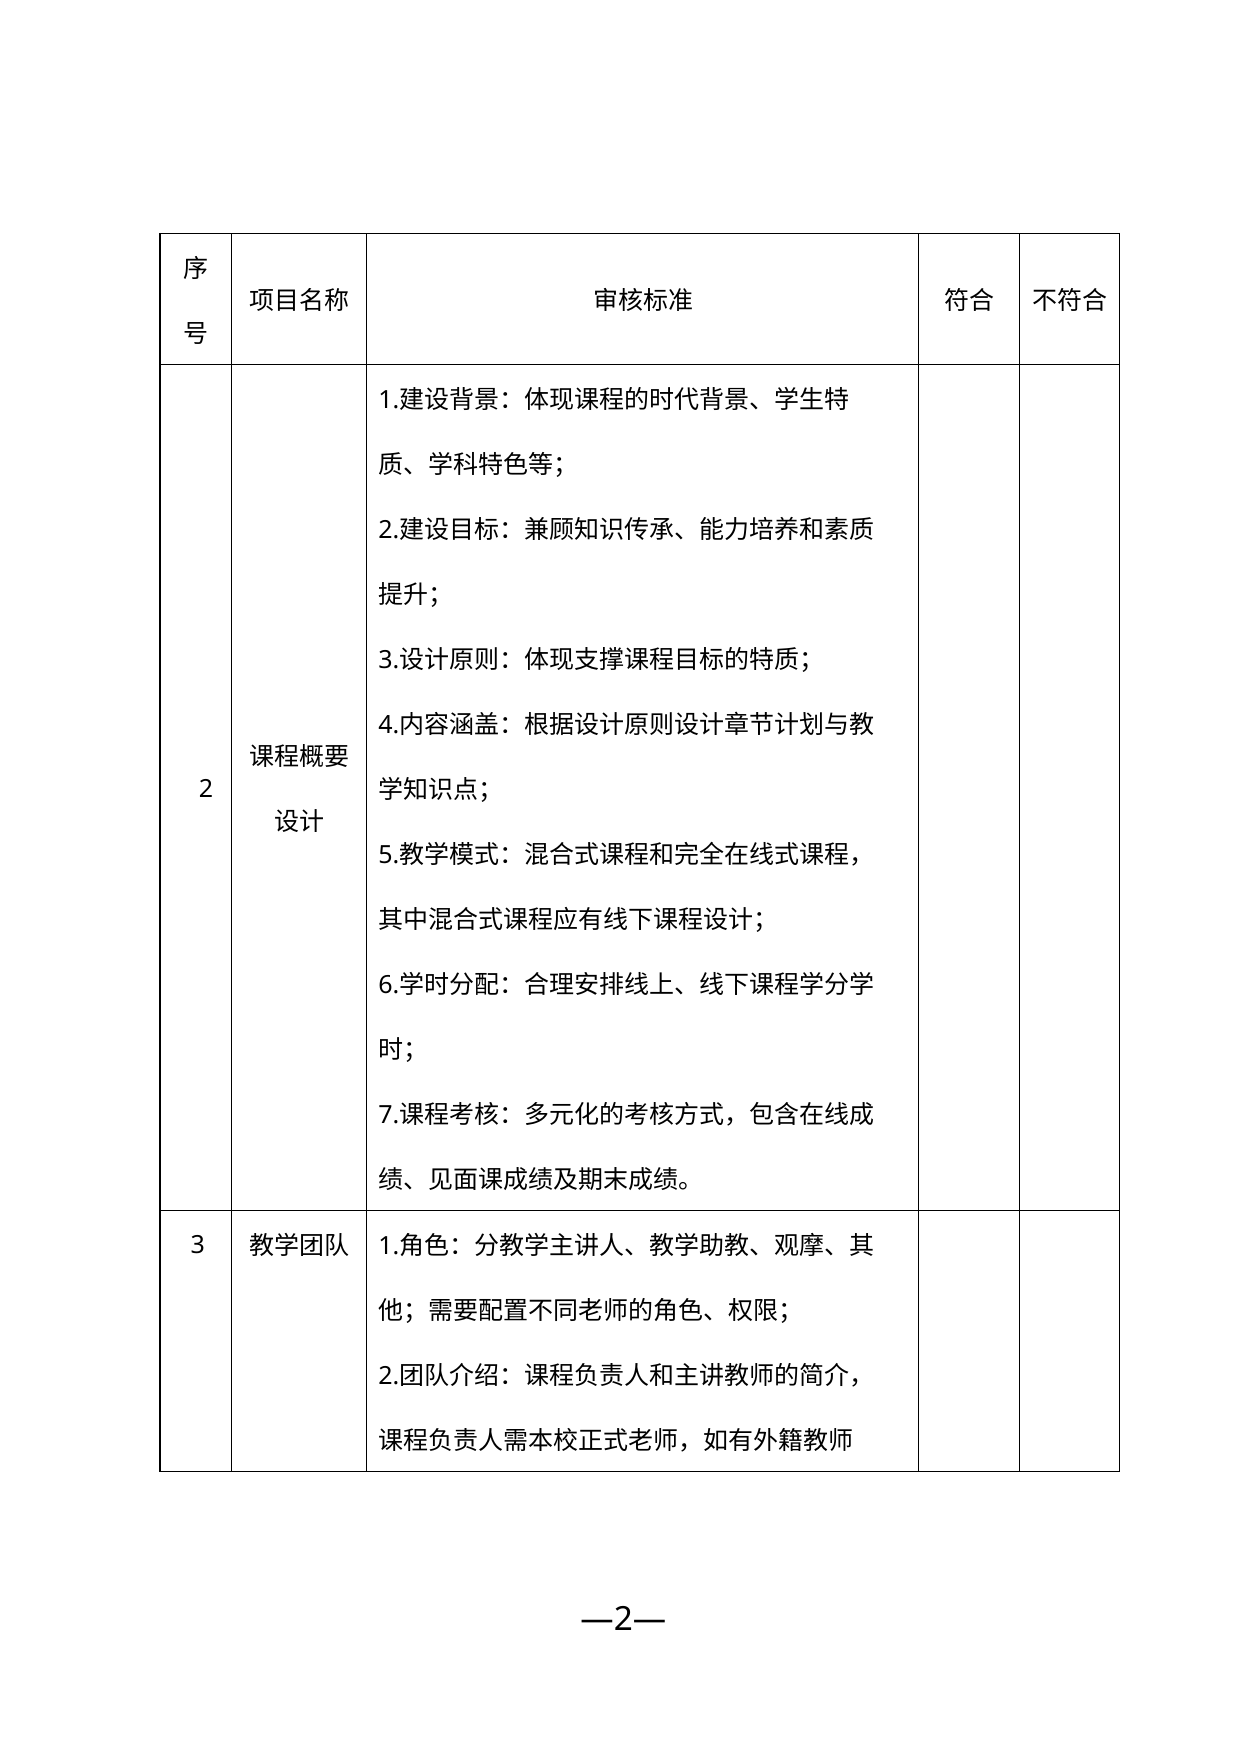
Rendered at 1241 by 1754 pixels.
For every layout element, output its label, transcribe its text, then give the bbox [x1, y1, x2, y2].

table_cell 2 [161, 365, 231, 1210]
table_header 项目名称 [232, 234, 366, 364]
table_cell 1.建设背景：体现课程的时代背景、学生特质、学科特色等； 2.建设目标：兼顾知识传承、能力培养和素质提升； 3.设计原则：体现支撑课程目标的特质； 4.内容涵盖：根据设计原则设计章节计划与教学知识点； 5.教学模式：混合式课程和完全在线式课程，其中混合式课程应有线下课程设计； 6.学时分配：合理安排线上、线下课程学分学时； 7.课程考核：多元化的考核方式，包含在线成绩、见面课成绩及期末成绩。 [367, 365, 918, 1210]
table_header 符合 [919, 234, 1019, 364]
table_cell 3 [161, 1211, 231, 1471]
table_cell 课程概要设计 [232, 365, 366, 1210]
table_cell 教学团队 [232, 1211, 366, 1471]
table_cell [1020, 365, 1119, 1210]
table_header 不符合 [1020, 234, 1119, 364]
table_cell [367, 1211, 918, 1471]
table_header 序号 [161, 234, 231, 364]
table_header 审核标准 [367, 234, 918, 364]
table_cell [1020, 1211, 1119, 1471]
table_cell [919, 1211, 1019, 1471]
table_cell [919, 365, 1019, 1210]
